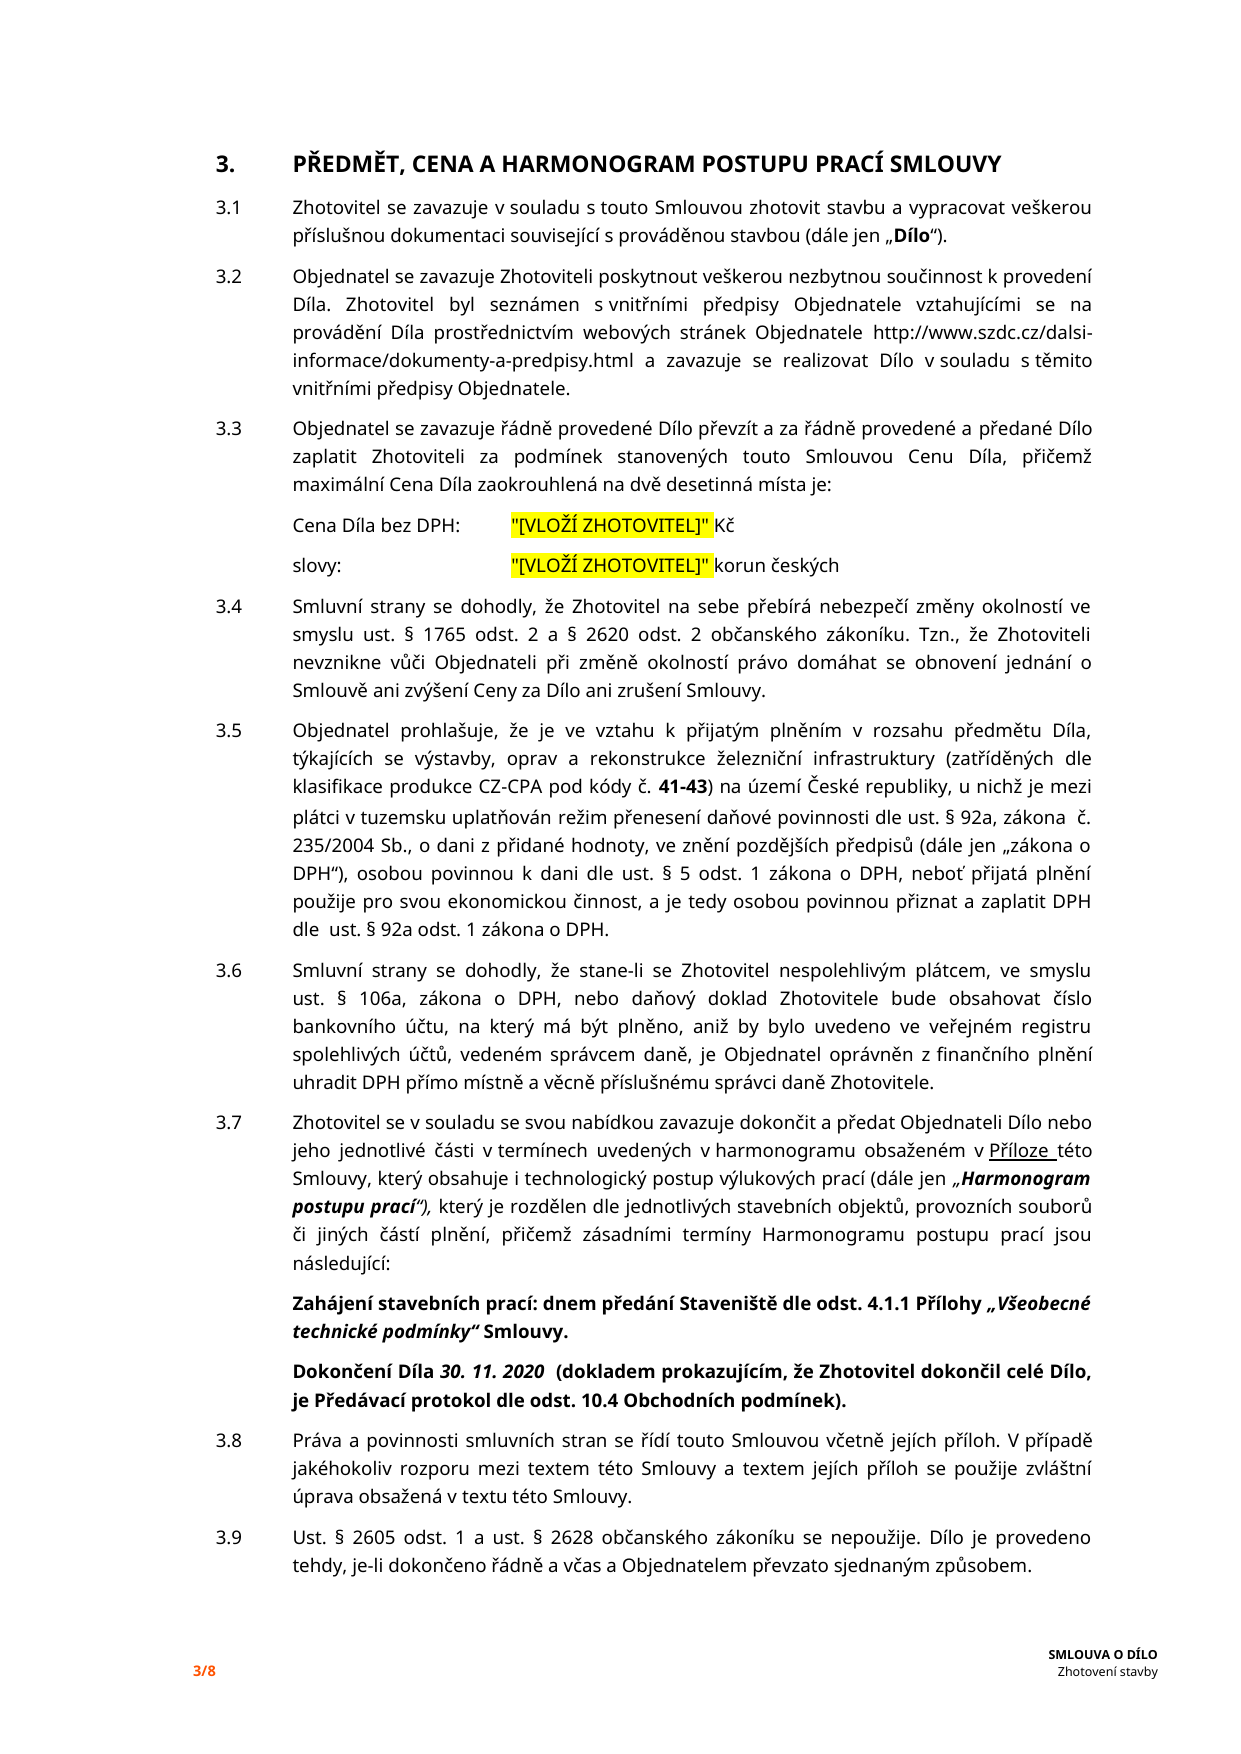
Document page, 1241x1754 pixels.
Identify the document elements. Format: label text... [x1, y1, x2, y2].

text PŘEDMĚT, CENA A HARMONOGRAM POSTUPU PRACÍ SMLOUVY [216, 147, 1093, 179]
text slovy: korun českých [714, 553, 1093, 578]
text slovy: korun českých [292, 553, 511, 578]
text Zahájení stavebních prací: dnem předání Staveniště dle odst. 4.1.1 Přílohy „Všeobecné technické podmínky“ Smlouvy. [292, 1290, 1093, 1344]
text Objednatel se zavazuje řádně provedené Dílo převzít a za řádně provedené a předané Dílo zaplatit Zhotoviteli za podmínek stanovených touto Smlouvou Cenu Díla, přičemž maximální Cena Díla zaokrouhlená na dvě desetinná místa je: [216, 416, 1093, 497]
text Zhotovitel se zavazuje v souladu s touto Smlouvou zhotovit stavbu a vypracovat veškerou příslušnou dokumentaci související s prováděnou stavbou (dále jen „Dílo“). [216, 194, 1093, 248]
text Ust. § 2605 odst. 1 a ust. § 2628 občanského zákoníku se nepoužije. Dílo je provedeno tehdy, je-li dokončeno řádně a včas a Objednatelem převzato sjednaným způsobem. [216, 1524, 1093, 1577]
text Smluvní strany se dohodly, že Zhotovitel na sebe přebírá nebezpečí změny okolností ve smyslu ust. § 1765 odst. 2 a § 2620 odst. 2 občanského zákoníku. Tzn., že Zhotoviteli nevznikne vůči Objednateli při změně okolností právo domáhat se obnovení jednání o Smlouvě ani zvýšení Ceny za Dílo ani zrušení Smlouvy. [216, 593, 1093, 703]
text Objednatel prohlašuje, že je ve vztahu k přijatým plněním v rozsahu předmětu Díla, týkajících se výstavby, oprav a rekonstrukce železniční infrastruktury (zatříděných dle klasifikace produkce CZ-CPA pod kódy č. 41-43) na území České republiky, u nichž je mezi plátci v tuzemsku uplatňován režim přenesení daňové povinnosti dle ust. § 92a, zákona č. 235/2004 Sb., o dani z přidané hodnoty, ve znění pozdějších předpisů (dále jen „zákona o DPH“), osobou povinnou k dani dle ust. § 5 odst. 1 zákona o DPH, neboť přijatá plnění použije pro svou ekonomickou činnost, a je tedy osobou povinnou přiznat a zaplatit DPH dle ust. § 92a odst. 1 zákona o DPH. [216, 718, 1093, 942]
text Cena Díla bez DPH: Kč [292, 512, 511, 538]
text Smluvní strany se dohodly, že stane-li se Zhotovitel nespolehlivým plátcem, ve smyslu ust. § 106a, zákona o DPH, nebo daňový doklad Zhotovitele bude obsahovat číslo bankovního účtu, na který má být plněno, aniž by bylo uvedeno ve veřejném registru spolehlivých účtů, vedeném správcem daně, je Objednatel oprávněn z finančního plnění uhradit DPH přímo místně a věcně příslušnému správci daně Zhotovitele. [216, 957, 1093, 1095]
text Práva a povinnosti smluvních stran se řídí touto Smlouvou včetně jejích příloh. V případě jakéhokoliv rozporu mezi textem této Smlouvy a textem jejích příloh se použije zvláštní úprava obsažená v textu této Smlouvy. [216, 1427, 1093, 1509]
text Zhotovitel se v souladu se svou nabídkou zavazuje dokončit a předat Objednateli Dílo nebo jeho jednotlivé části v termínech uvedených v harmonogramu obsaženém v Příloze této Smlouvy, který obsahuje i technologický postup výlukových prací (dále jen „Harmonogram postupu prací“), který je rozdělen dle jednotlivých stavebních objektů, provozních souborů či jiných částí plnění, přičemž zásadními termíny Harmonogramu postupu prací jsou následující: [216, 1110, 1093, 1275]
text Dokončení Díla 30. 11. 2020 (dokladem prokazujícím, že Zhotovitel dokončil celé Dílo, je Předávací protokol dle odst. 10.4 Obchodních podmínek). [292, 1359, 1093, 1412]
text Cena Díla bez DPH: Kč [714, 512, 1093, 538]
text Objednatel se zavazuje Zhotoviteli poskytnout veškerou nezbytnou součinnost k provedení Díla. Zhotovitel byl seznámen s vnitřními předpisy Objednatele vztahujícími se na provádění Díla prostřednictvím webových stránek Objednatele http://www.szdc.cz/dalsi-informace/dokumenty-a-predpisy.html a zavazuje se realizovat Dílo v souladu s těmito vnitřními předpisy Objednatele. [216, 263, 1093, 401]
